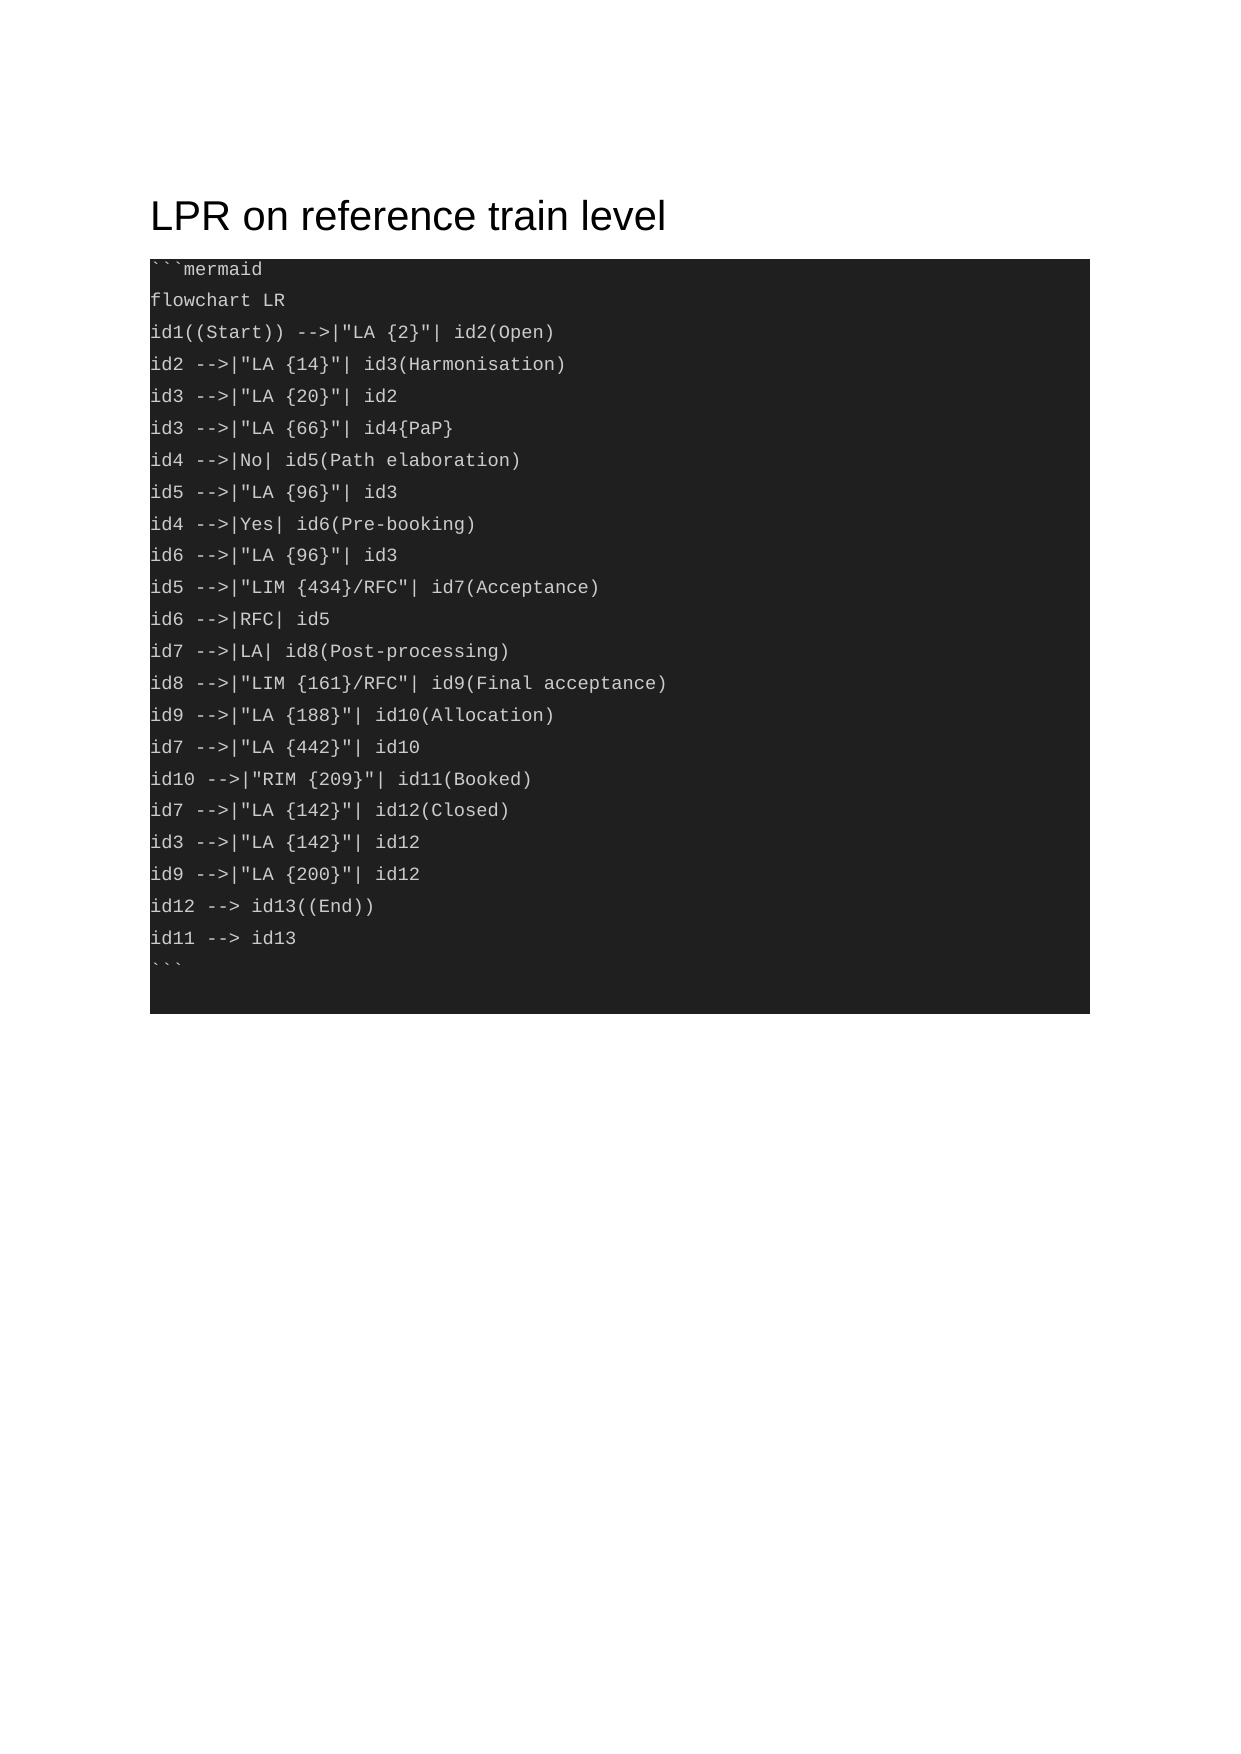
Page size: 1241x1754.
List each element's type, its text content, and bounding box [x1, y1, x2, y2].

text id3 -->|"LA {20}"| id2 [150, 387, 1090, 408]
text id9 -->|"LA {200}"| id12 [150, 865, 1090, 886]
text id3 -->|"LA {66}"| id4{PaP} [150, 419, 1090, 440]
text id4 -->|Yes| id6(Pre-booking) [150, 514, 1090, 536]
text id5 -->|"LA {96}"| id3 [150, 482, 1090, 504]
text id2 -->|"LA {14}"| id3(Harmonisation) [150, 355, 1090, 376]
text id7 -->|"LA {142}"| id12(Closed) [150, 801, 1090, 822]
text id6 -->|"LA {96}"| id3 [150, 546, 1090, 567]
text id7 -->|"LA {442}"| id10 [150, 737, 1090, 759]
text id9 -->|"LA {188}"| id10(Allocation) [150, 706, 1090, 727]
text id7 -->|LA| id8(Post-processing) [150, 642, 1090, 663]
text id4 -->|No| id5(Path elaboration) [150, 451, 1090, 472]
text id6 -->|RFC| id5 [150, 610, 1090, 631]
text flowchart LR [150, 291, 1090, 312]
subtitle LPR on reference train level [150, 192, 1090, 239]
text id12 --> id13((End)) [150, 897, 1090, 918]
text ``` [150, 961, 1090, 982]
text id3 -->|"LA {142}"| id12 [150, 833, 1090, 854]
text id11 --> id13 [150, 929, 1090, 950]
text ```mermaid [150, 259, 1090, 281]
text id1((Start)) -->|"LA {2}"| id2(Open) [150, 323, 1090, 344]
text id10 -->|"RIM {209}"| id11(Booked) [150, 769, 1090, 791]
text id8 -->|"LIM {161}/RFC"| id9(Final acceptance) [150, 674, 1090, 695]
text id5 -->|"LIM {434}/RFC"| id7(Acceptance) [150, 578, 1090, 599]
